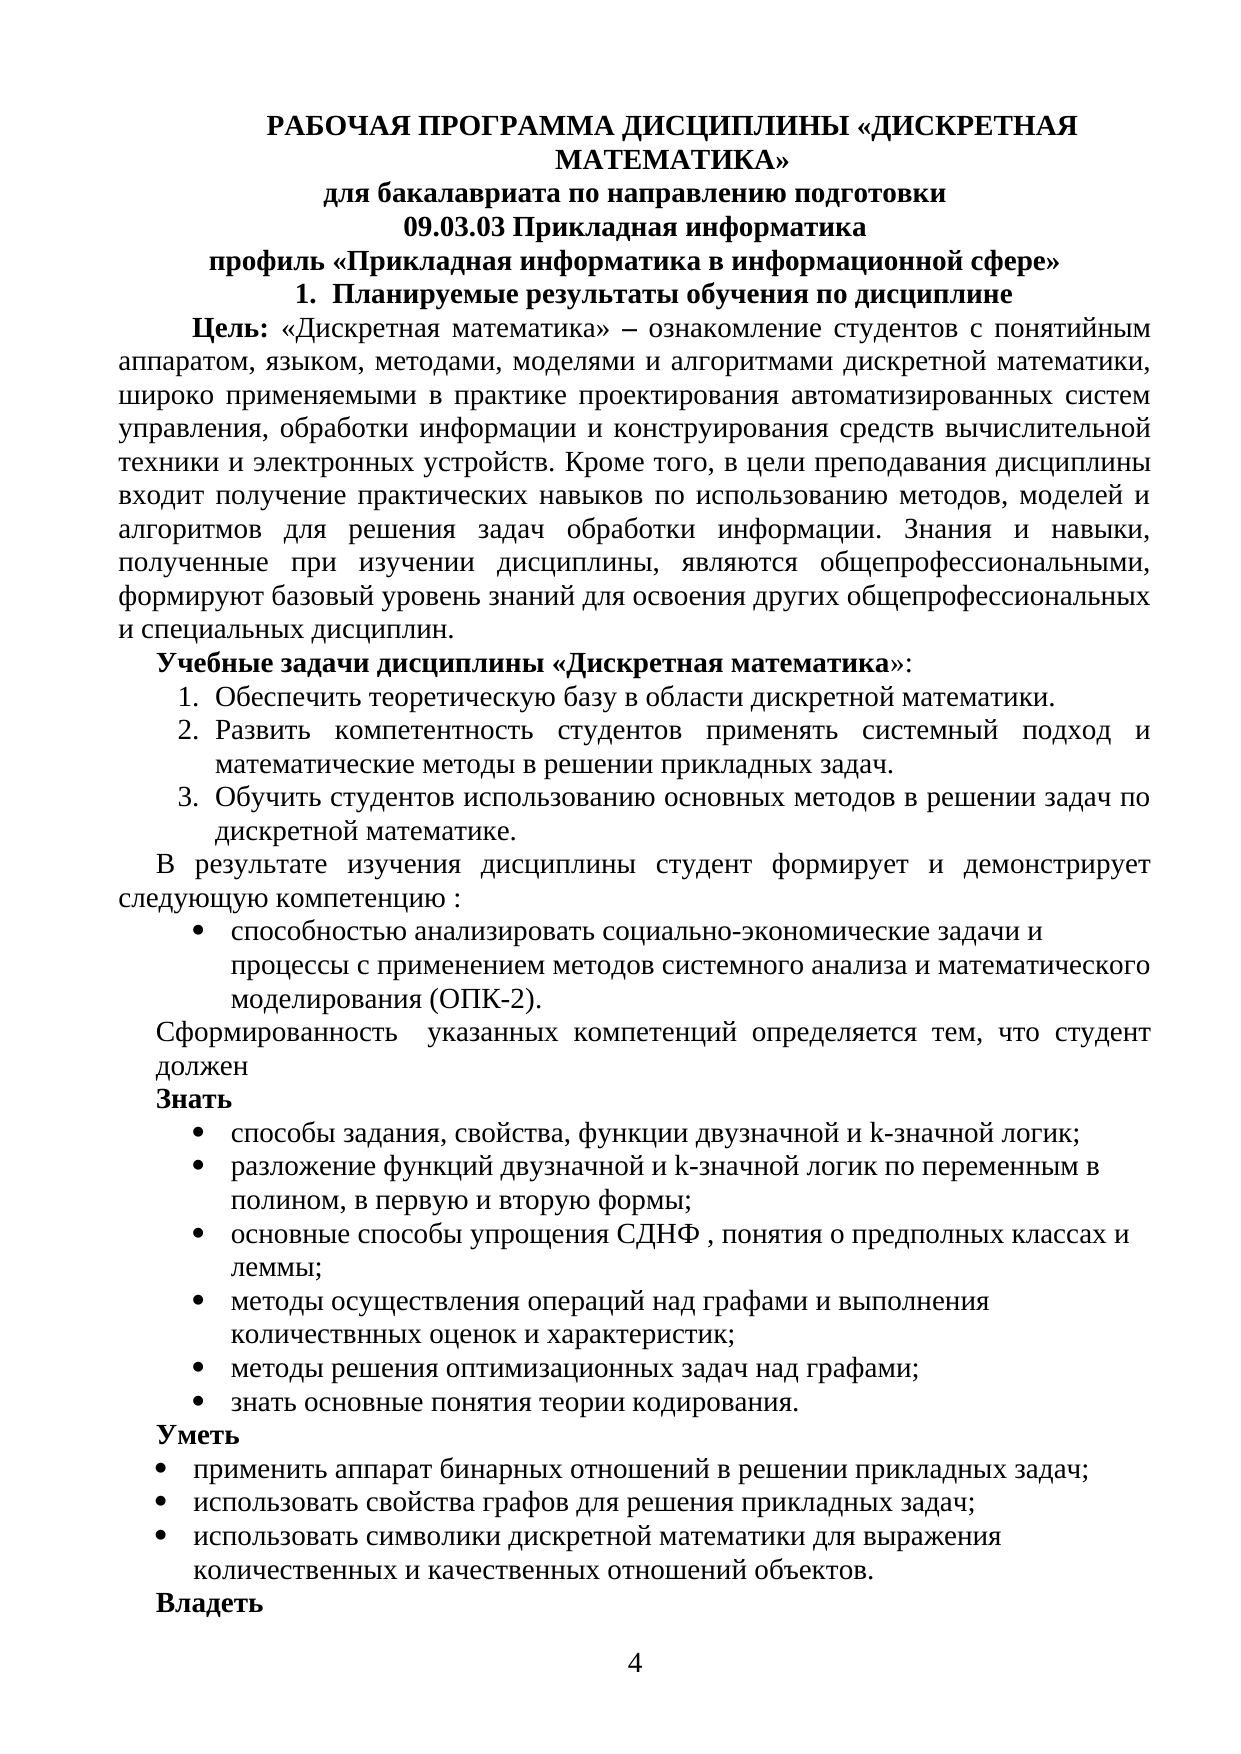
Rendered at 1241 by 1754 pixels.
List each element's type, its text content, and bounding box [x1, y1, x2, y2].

list Обеспечить теоретическую базу в области дискретной математики. [177, 679, 1152, 712]
text Сформированность указанных компетенций определяется тем, что студент должен [156, 1014, 1152, 1081]
list применить аппарат бинарных отношений в решении прикладных задач; [156, 1451, 1152, 1484]
list способы задания, свойства, функции двузначной и k-значной логик; [193, 1115, 1152, 1148]
text профиль «Прикладная информатика в информационной сфере» [118, 243, 1152, 276]
text Знать [156, 1081, 1152, 1115]
list методы решения оптимизационных задач над графами; [193, 1350, 1152, 1384]
text Цель: «Дискретная математика» – ознакомление студентов с понятийным аппаратом, языком, методами, моделями и алгоритмами дискретной математики, широко применяемыми в практике проектирования автоматизированных систем управления, обработки информации и конструирования средств вычислительной техники и электронных устройств. Кроме того, в цели преподавания дисциплины входит получение практических навыков по использованию методов, моделей и алгоритмов для решения задач обработки информации. Знания и навыки, полученные при изучении дисциплины, являются общепрофессиональными, формируют базовый уровень знаний для освоения других общепрофессиональных и специальных дисциплин. [118, 310, 1152, 645]
text Уметь [156, 1417, 1152, 1451]
list методы осуществления операций над графами и выполнения количествнных оценок и характеристик; [193, 1283, 1152, 1350]
list разложение функций двузначной и k-значной логик по переменным в полином, в первую и вторую формы; [193, 1148, 1152, 1216]
list использовать символики дискретной математики для выражения количественных и качественных отношений объектов. [156, 1518, 1152, 1585]
list Развить компетентность студентов применять системный подход и математические методы в решении прикладных задач. [177, 712, 1152, 779]
text для бакалавриата по направлению подготовки [118, 176, 1152, 209]
text В результате изучения дисциплины студент формирует и демонстрирует следующую компетенцию : [118, 846, 1152, 913]
list знать основные понятия теории кодирования. [193, 1384, 1152, 1417]
list использовать свойства графов для решения прикладных задач; [156, 1484, 1152, 1518]
text Владеть [156, 1585, 1152, 1619]
subtitle Планируемые результаты обучения по дисциплине [156, 276, 1152, 310]
subtitle Рабочая программа дисциплины «Дискретная математика» [193, 108, 1152, 176]
list способностью анализировать социально-экономические задачи и процессы с применением методов системного анализа и математического моделирования (ОПК-2). [193, 913, 1152, 1014]
list основные способы упрощения СДНФ , понятия о предполных классах и леммы; [193, 1216, 1152, 1283]
text Учебные задачи дисциплины «Дискретная математика»: [118, 645, 1152, 679]
list Обучить студентов использованию основных методов в решении задач по дискретной математике. [177, 779, 1152, 846]
text 09.03.03 Прикладная информатика [118, 209, 1152, 243]
